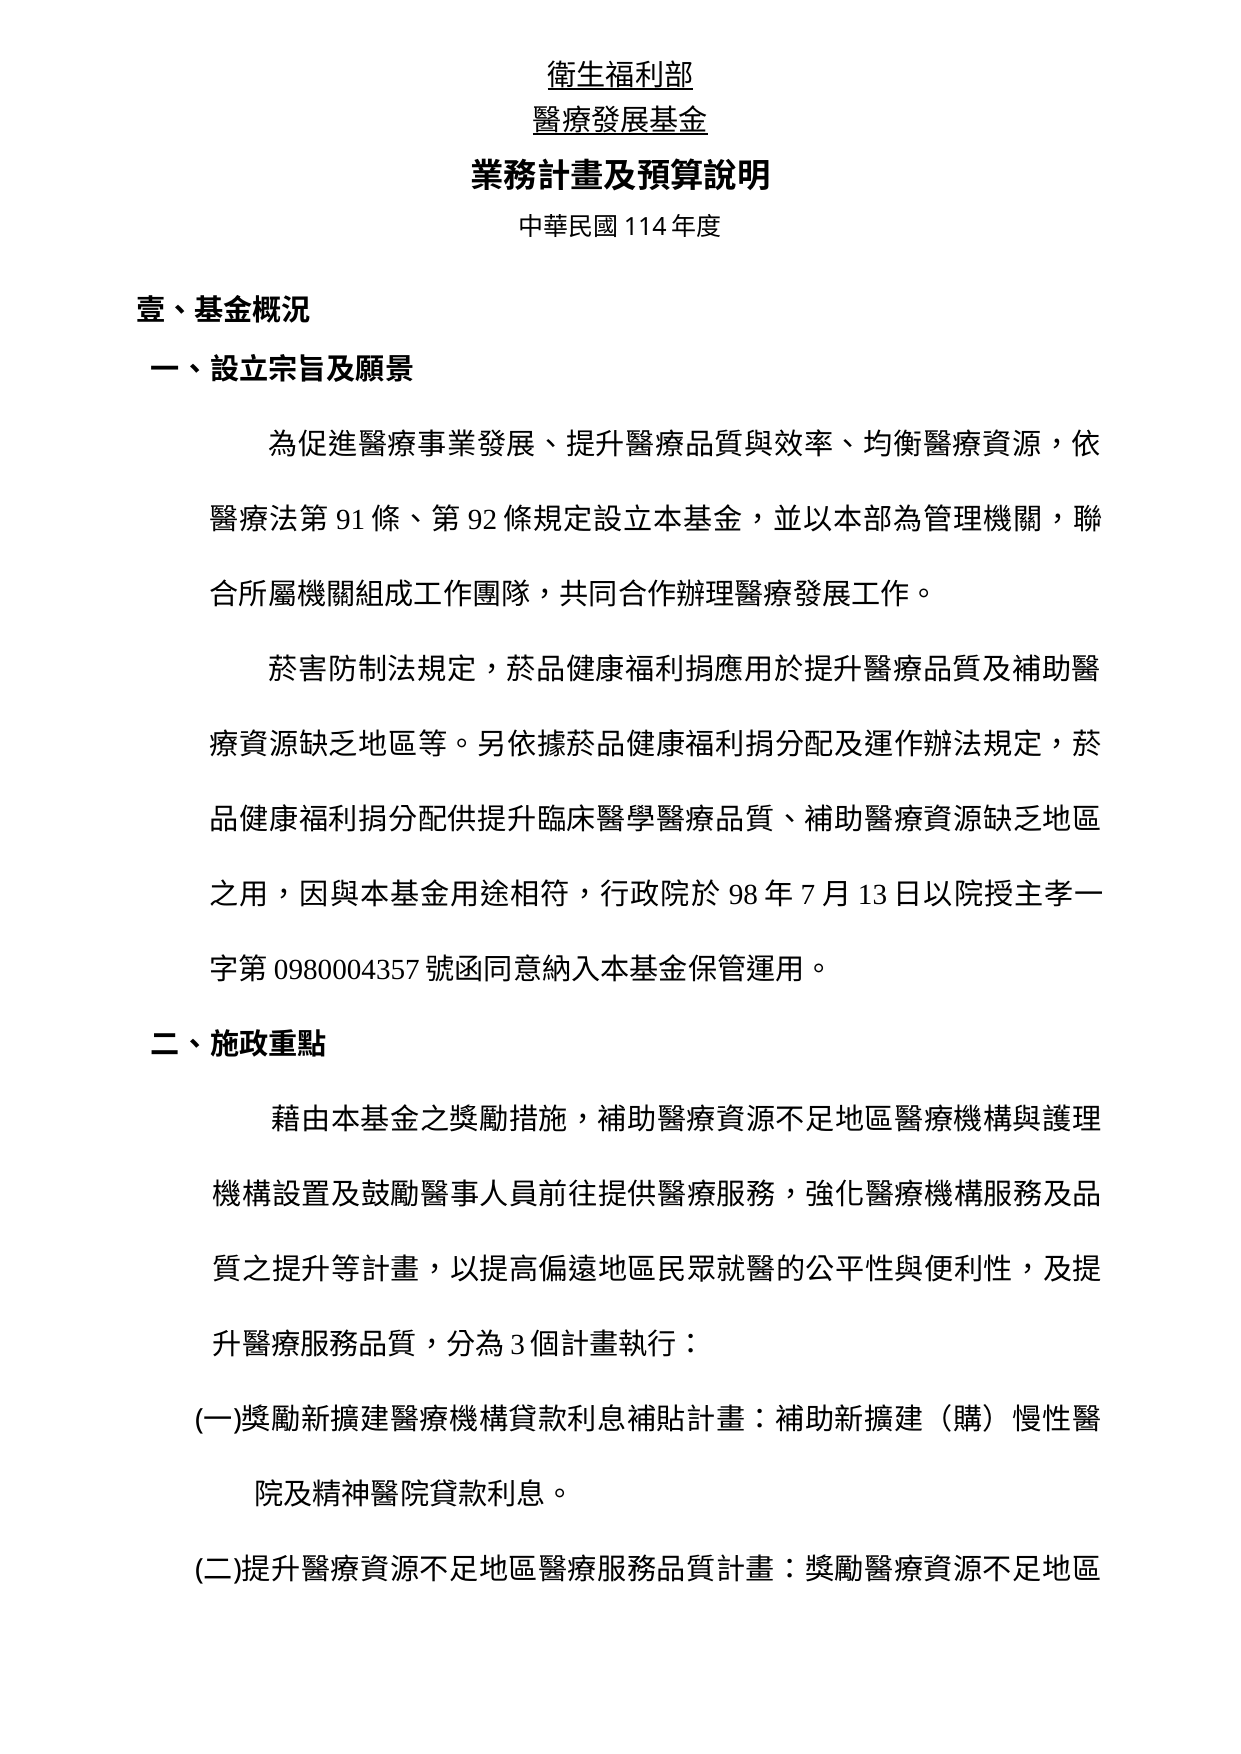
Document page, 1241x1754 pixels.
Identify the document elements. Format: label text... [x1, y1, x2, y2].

text 藉由本基金之獎勵措施，補助醫療資源不足地區醫療機構與護理機構設置及鼓勵醫事人員前往提供醫療服務，強化醫療機構服務及品質之提升等計畫，以提高偏遠地區民眾就醫的公平性與便利性，及提升醫療服務品質，分為3個計畫執行： [213, 1079, 1104, 1379]
list 設立宗旨及願景 [151, 329, 1104, 404]
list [195, 1529, 1104, 1604]
text 菸害防制法規定，菸品健康福利捐應用於提升醫療品質及補助醫療資源缺乏地區等。另依據菸品健康福利捐分配及運作辦法規定，菸品健康福利捐分配供提升臨床醫學醫療品質、補助醫療資源缺乏地區之用，因與本基金用途相符，行政院於98年7月13日以院授主孝一字第0980004357號函同意納入本基金保管運用。 [209, 629, 1104, 1004]
list 施政重點 [151, 1004, 1104, 1079]
list 獎勵新擴建醫療機構貸款利息補貼計畫：補助新擴建（購）慢性醫院及精神醫院貸款利息。 [195, 1379, 1104, 1529]
text 壹、基金概況 [136, 283, 1104, 329]
text 為促進醫療事業發展、提升醫療品質與效率、均衡醫療資源，依醫療法第91條、第92條規定設立本基金，並以本部為管理機關，聯合所屬機關組成工作團隊，共同合作辦理醫療發展工作。 [209, 404, 1104, 629]
